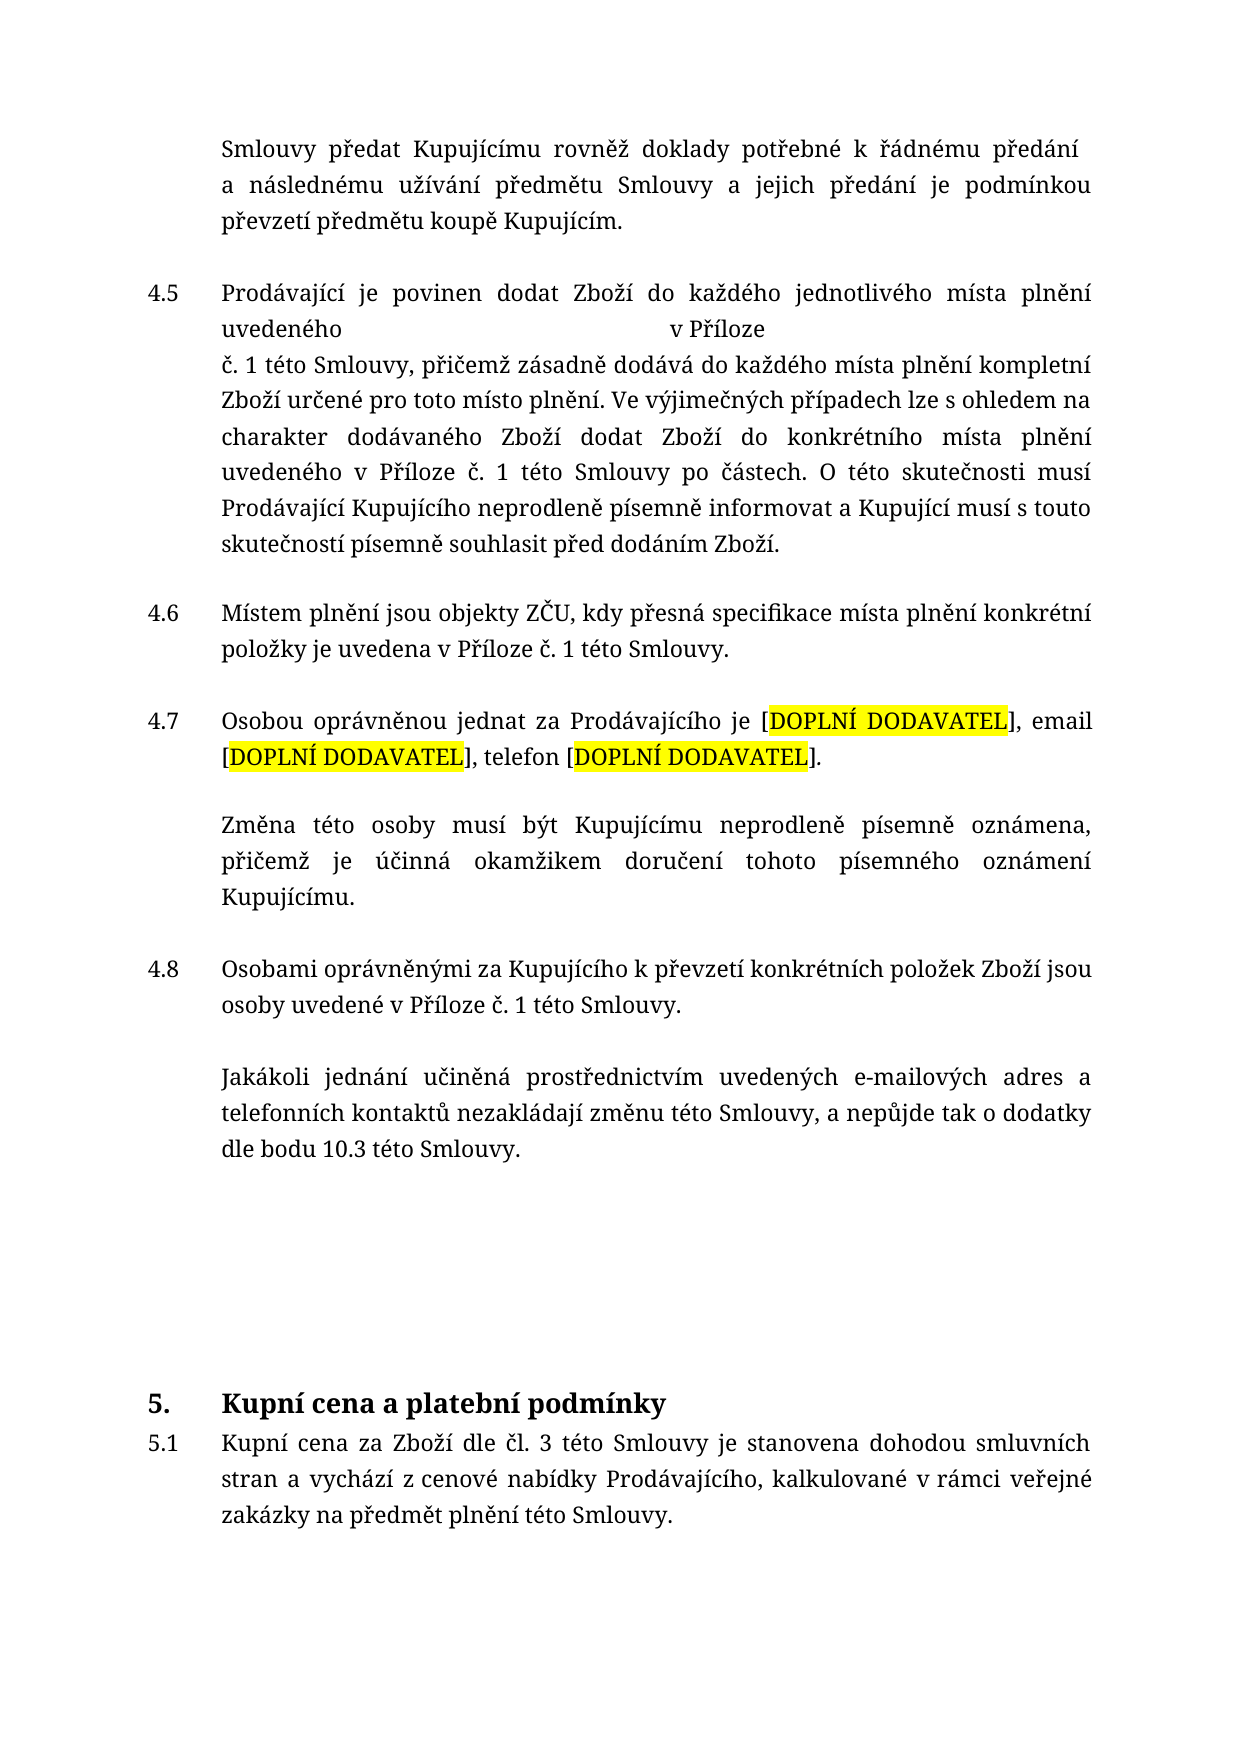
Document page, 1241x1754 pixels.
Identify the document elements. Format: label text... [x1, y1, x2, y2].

text 4.6 Místem plnění jsou objekty ZČU, kdy přesná specifikace místa plnění konkrétní položky je uvedena v Příloze č. 1 této Smlouvy. [148, 597, 1093, 664]
text 4.5 Prodávající je povinen dodat Zboží do každého jednotlivého místa plnění uvedeného v Příloze č. 1 této Smlouvy, přičemž zásadně dodává do každého místa plnění kompletní Zboží určené pro toto místo plnění. Ve výjimečných případech lze s ohledem na charakter dodávaného Zboží dodat Zboží do konkrétního místa plnění uvedeného v Příloze č. 1 této Smlouvy po částech. O této skutečnosti musí Prodávající Kupujícího neprodleně písemně informovat a Kupující musí s touto skutečností písemně souhlasit před dodáním Zboží. [148, 277, 1093, 559]
text 4.8 Osobami oprávněnými za Kupujícího k převzetí konkrétních položek Zboží jsou osoby uvedené v Příloze č. 1 této Smlouvy. [148, 953, 1093, 1020]
text 5. Kupní cena a platební podmínky [148, 1384, 1093, 1421]
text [148, 133, 1093, 236]
text Jakákoli jednání učiněná prostřednictvím uvedených e-mailových adres a telefonních kontaktů nezakládají změnu této Smlouvy, a nepůjde tak o dodatky dle bodu 10.3 této Smlouvy. [221, 1061, 1093, 1164]
text 4.7 Osobou oprávněnou jednat za Prodávajícího je [DOPLNÍ DODAVATEL], email [DOPLNÍ DODAVATEL], telefon [DOPLNÍ DODAVATEL]. [148, 705, 1093, 772]
text Změna této osoby musí být Kupujícímu neprodleně písemně oznámena, přičemž je účinná okamžikem doručení tohoto písemného oznámení Kupujícímu. [221, 809, 1093, 912]
text 5.1 Kupní cena za Zboží dle čl. 3 této Smlouvy je stanovena dohodou smluvních stran a vychází z cenové nabídky Prodávajícího, kalkulované v rámci veřejné zakázky na předmět plnění této Smlouvy. [148, 1427, 1093, 1530]
